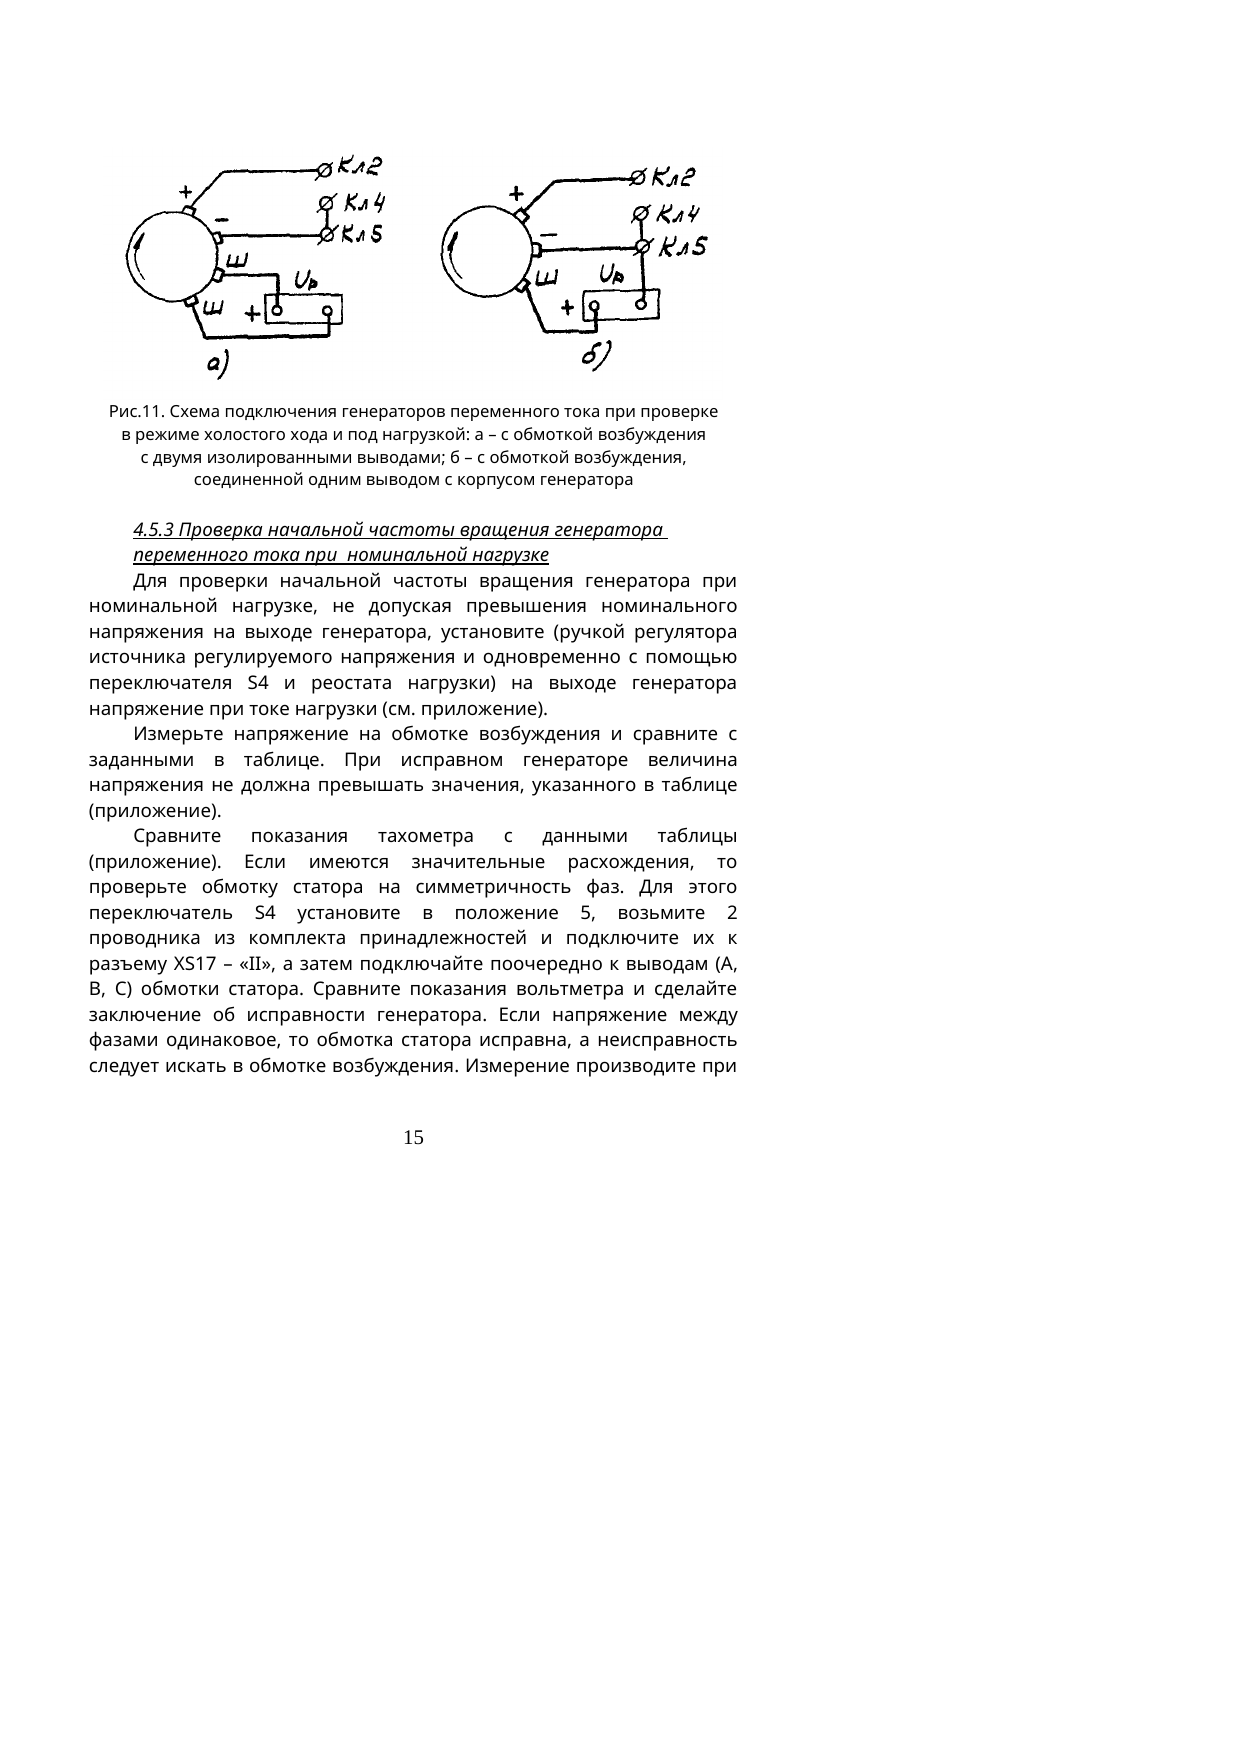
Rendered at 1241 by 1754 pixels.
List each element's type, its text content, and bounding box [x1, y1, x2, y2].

text Сравните показания тахометра с данными таблицы (приложение). Если имеются значительные расхождения, то проверьте обмотку статора на симметричность фаз. Для этого переключатель S4 установите в положение 5, возьмите 2 проводника из комплекта принадлежностей и подключите их к разъему XS17 – «II», а затем подключайте поочередно к выводам (А, В, С) обмотки статора. Сравните показания вольтметра и сделайте заключение об исправности генератора. Если напряжение между фазами одинаковое, то обмотка статора исправна, а неисправность следует искать в обмотке возбуждения. Измерение производите при нагрузке, указанной в приложении. [89, 822, 738, 1078]
text переменного тока при номинальной нагрузке [89, 542, 738, 567]
text Измерьте напряжение на обмотке возбуждения и сравните с заданными в таблице. При исправном генераторе величина напряжения не должна превышать значения, указанного в таблице (приложение). [89, 720, 738, 822]
text Рис.11. Схема подключения генераторов переменного тока при проверке [89, 400, 739, 422]
text в режиме холостого хода и под нагрузкой: а – с обмоткой возбуждения [89, 422, 739, 445]
text Для проверки начальной частоты вращения генератора при номинальной нагрузке, не допуская превышения номинального напряжения на выходе генератора, установите (ручкой регулятора источника регулируемого напряжения и одновременно с помощью переключателя S4 и реостата нагрузки) на выходе генератора напряжение при токе нагрузки (см. приложение). [89, 567, 738, 720]
text соединенной одним выводом с корпусом генератора [89, 468, 739, 491]
text с двумя изолированными выводами; б – с обмоткой возбуждения, [89, 445, 739, 468]
picture [103, 147, 723, 400]
text 4.5.3 Проверка начальной частоты вращения генератора [89, 516, 738, 542]
